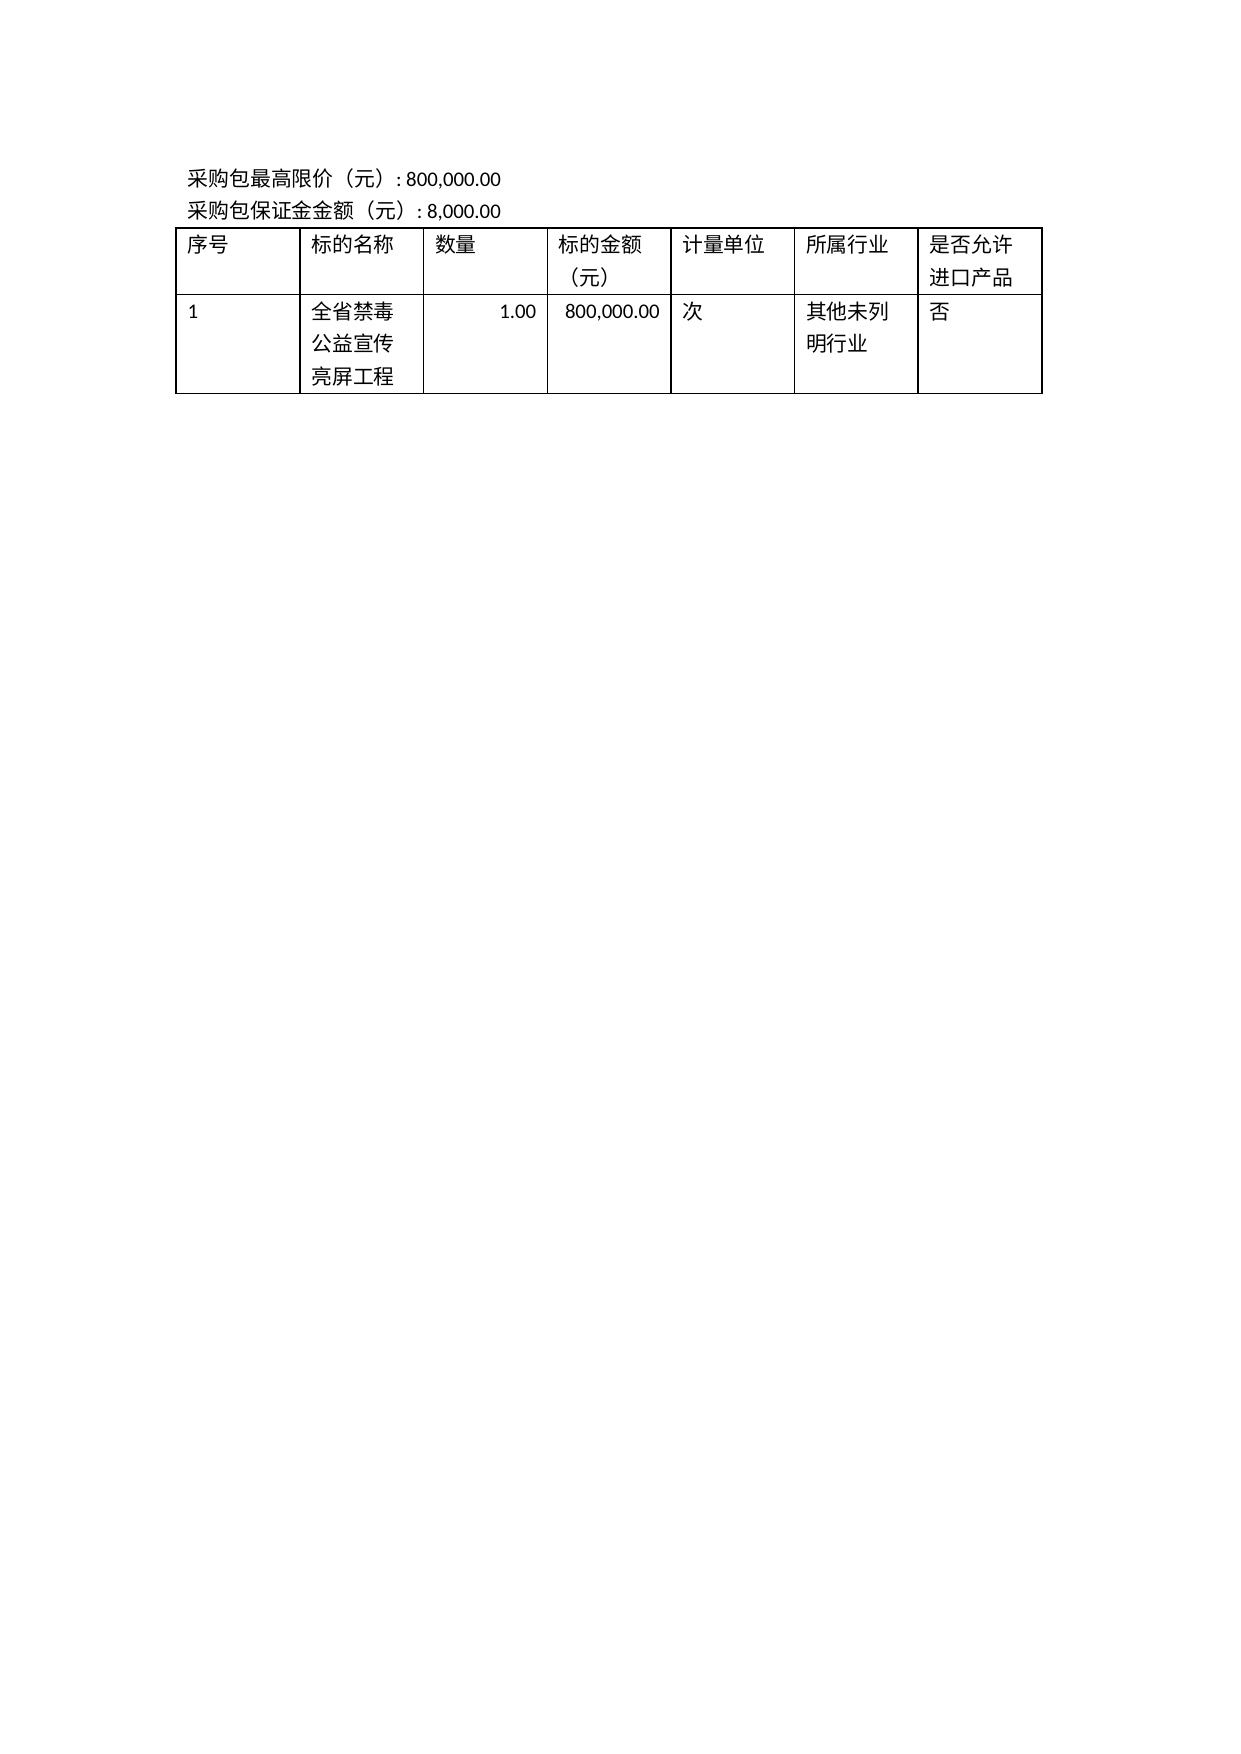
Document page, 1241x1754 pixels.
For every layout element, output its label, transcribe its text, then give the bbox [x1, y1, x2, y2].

table_header 标的金额 （元） [548, 229, 670, 293]
table_cell 1 [177, 295, 299, 393]
table_cell 次 [672, 295, 794, 393]
table_cell 全省禁毒公益宣传亮屏工程 [301, 295, 423, 393]
table_cell 800,000.00 [548, 295, 670, 393]
table_header 计量单位 [672, 229, 794, 293]
table_cell 其他未列明行业 [795, 295, 917, 393]
text 采购包保证金金额（元）: 8,000.00 [187, 194, 1053, 227]
table_cell 1.00 [424, 295, 547, 393]
text 采购包最高限价（元）: 800,000.00 [187, 162, 1053, 194]
table_header 是否允许进口产品 [919, 229, 1041, 293]
table_cell 否 [919, 295, 1041, 393]
table_header 数量 [424, 229, 547, 293]
table_header 标的名称 [301, 229, 423, 293]
table_header 所属行业 [795, 229, 917, 293]
table_header 序号 [177, 229, 299, 293]
